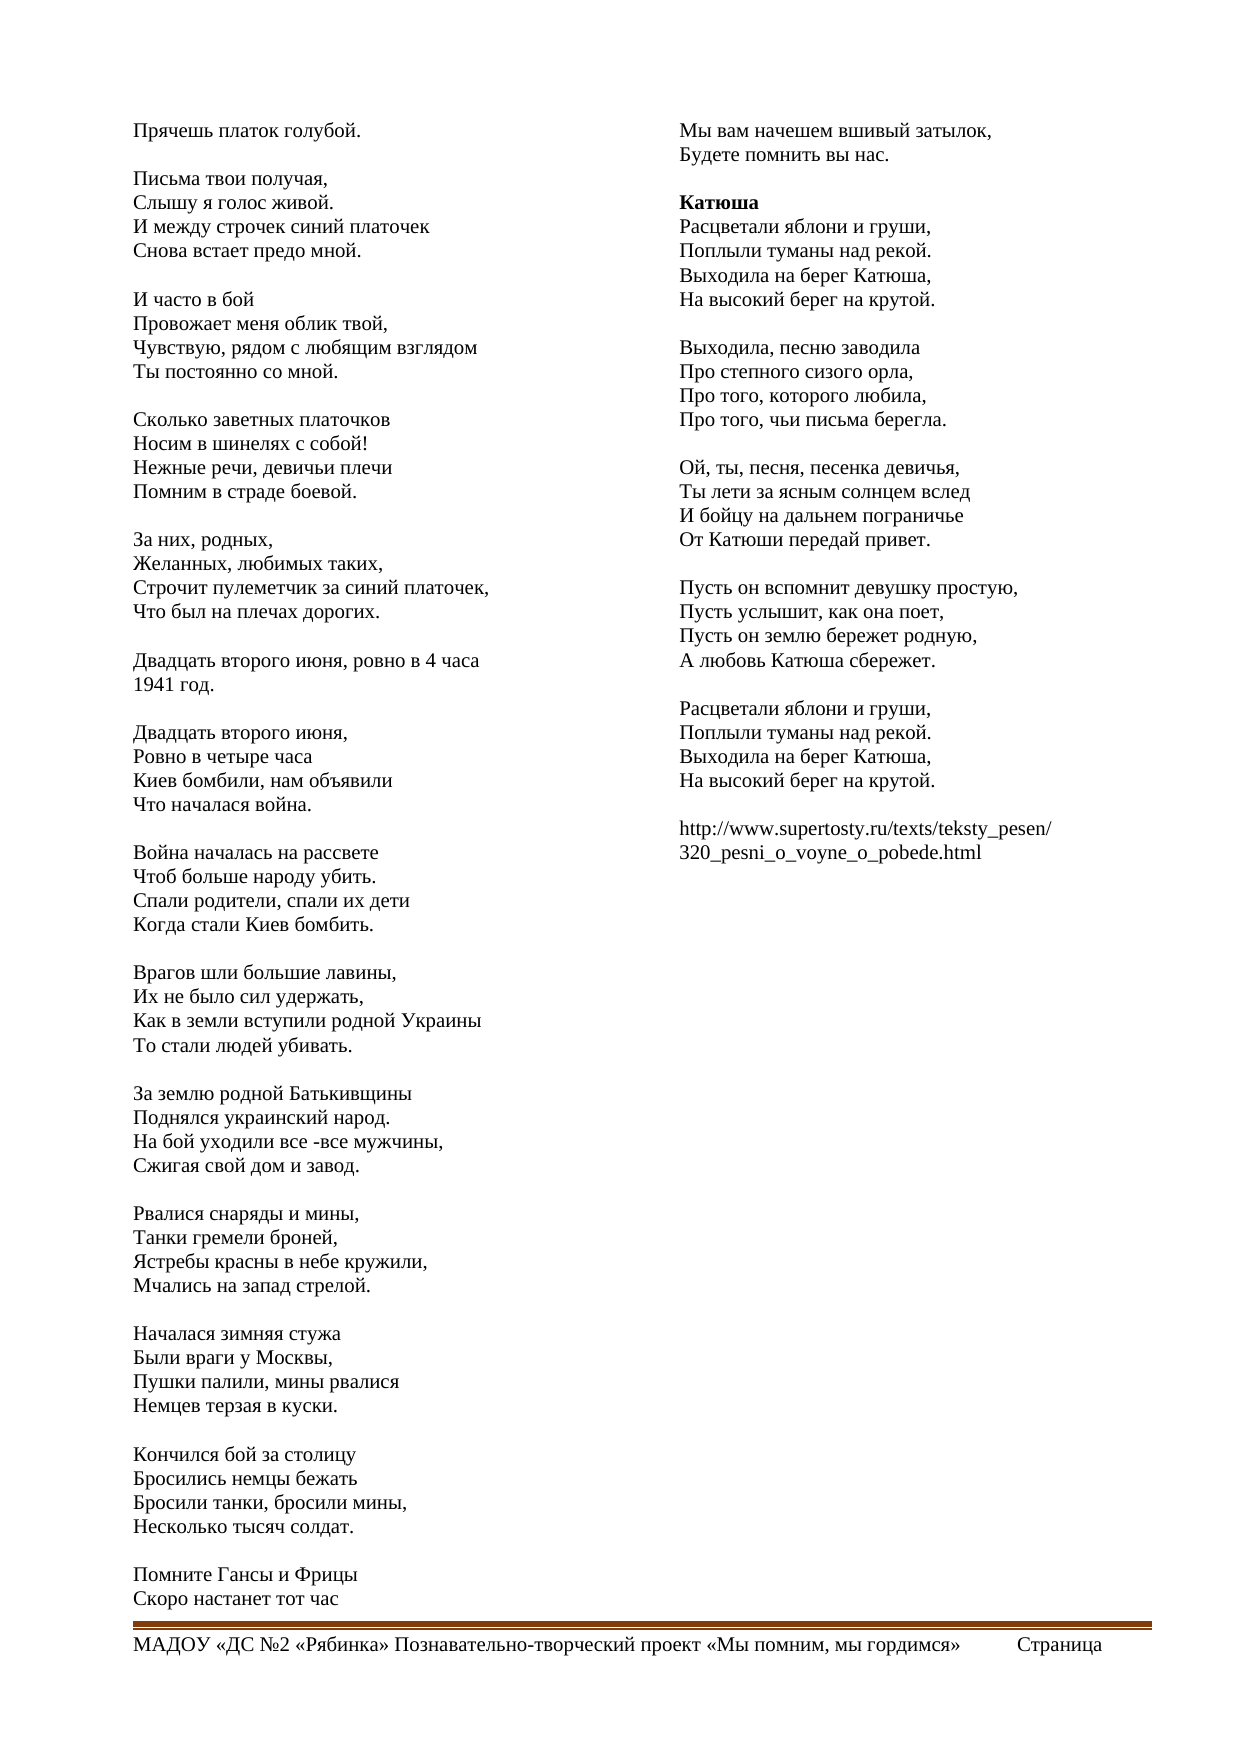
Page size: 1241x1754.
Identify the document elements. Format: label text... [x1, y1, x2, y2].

text Война началась на рассвете [133, 840, 605, 864]
text Выходила на берег Катюша, [679, 744, 1152, 768]
text Ты постоянно со мной. [133, 359, 605, 383]
text Мы вам начешем вшивый затылок, [679, 118, 1152, 142]
text Врагов шли большие лавины, [133, 960, 605, 984]
text Носим в шинелях с собой! [133, 431, 605, 455]
text Пусть услышит, как она поет, [679, 599, 1152, 623]
text Немцев терзая в куски. [133, 1393, 605, 1417]
text На высокий берег на крутой. [679, 768, 1152, 792]
text Про того, чьи письма берегла. [679, 407, 1152, 431]
text Пусть он вспомнит девушку простую, [679, 575, 1152, 599]
text Прячешь платок голубой. [133, 118, 605, 142]
text Киев бомбили, нам объявили [133, 768, 605, 792]
text От Катюши передай привет. [679, 527, 1152, 551]
text Чувствую, рядом с любящим взглядом [133, 335, 605, 359]
text Рвалися снаряды и мины, [133, 1201, 605, 1225]
text Провожает меня облик твой, [133, 311, 605, 335]
text Поднялся украинский народ. [133, 1105, 605, 1129]
text Несколько тысяч солдат. [133, 1514, 605, 1538]
text На высокий берег на крутой. [679, 287, 1152, 311]
text На бой уходили все -все мужчины, [133, 1129, 605, 1153]
text Мчались на запад стрелой. [133, 1273, 605, 1297]
text Снова встает предо мной. [133, 238, 605, 262]
text Скоро настанет тот час [133, 1586, 605, 1610]
text Когда стали Киев бомбить. [133, 912, 605, 936]
text Поплыли туманы над рекой. [679, 720, 1152, 744]
text Выходила на берег Катюша, [679, 262, 1152, 287]
text И часто в бой [133, 287, 605, 311]
text Двадцать второго июня, ровно в 4 часа [133, 647, 605, 672]
text То стали людей убивать. [133, 1032, 605, 1057]
text Бросились немцы бежать [133, 1466, 605, 1490]
text 1941 год. [133, 672, 605, 696]
text За них, родных, [133, 527, 605, 551]
text Слышу я голос живой. [133, 190, 605, 214]
text Ты лети за ясным солнцем вслед [679, 479, 1152, 503]
text Поплыли туманы над рекой. [679, 238, 1152, 262]
text Сжигая свой дом и завод. [133, 1153, 605, 1177]
text Спали родители, спали их дети [133, 888, 605, 912]
text Что был на плечах дорогих. [133, 599, 605, 623]
text Что началася война. [133, 792, 605, 816]
text И бойцу на дальнем пограничье [679, 503, 1152, 527]
text Кончился бой за столицу [133, 1442, 605, 1466]
text http://www.supertosty.ru/texts/teksty_pesen/320_pesni_o_voyne_o_pobede.html [679, 816, 1152, 864]
text Сколько заветных платочков [133, 407, 605, 431]
text Их не было сил удержать, [133, 984, 605, 1008]
text Чтоб больше народу убить. [133, 864, 605, 888]
text И между строчек синий платочек [133, 214, 605, 238]
text Бросили танки, бросили мины, [133, 1490, 605, 1514]
text Помним в страде боевой. [133, 479, 605, 503]
text А любовь Катюша сбережет. [679, 647, 1152, 672]
text Пусть он землю бережет родную, [679, 623, 1152, 647]
text Как в земли вступили родной Украины [133, 1008, 605, 1032]
text Началася зимняя стужа [133, 1321, 605, 1345]
text Желанных, любимых таких, [133, 551, 605, 575]
text Нежные речи, девичьи плечи [133, 455, 605, 479]
text Ровно в четыре часа [133, 744, 605, 768]
text Ой, ты, песня, песенка девичья, [679, 455, 1152, 479]
text Письма твои получая, [133, 166, 605, 190]
text Про степного сизого орла, [679, 359, 1152, 383]
text Были враги у Москвы, [133, 1345, 605, 1369]
text Выходила, песню заводила [679, 335, 1152, 359]
text Расцветали яблони и груши, [679, 696, 1152, 720]
text Строчит пулеметчик за синий платочек, [133, 575, 605, 599]
text Будете помнить вы нас. [679, 142, 1152, 166]
text Помните Гансы и Фрицы [133, 1562, 605, 1586]
text Ястребы красны в небе кружили, [133, 1249, 605, 1273]
text Пушки палили, мины рвалися [133, 1369, 605, 1393]
text За землю родной Батькивщины [133, 1081, 605, 1105]
text Танки гремели броней, [133, 1225, 605, 1249]
text Двадцать второго июня, [133, 720, 605, 744]
text Расцветали яблони и груши, [679, 214, 1152, 238]
text Катюша [679, 190, 1152, 214]
text Про того, которого любила, [679, 383, 1152, 407]
